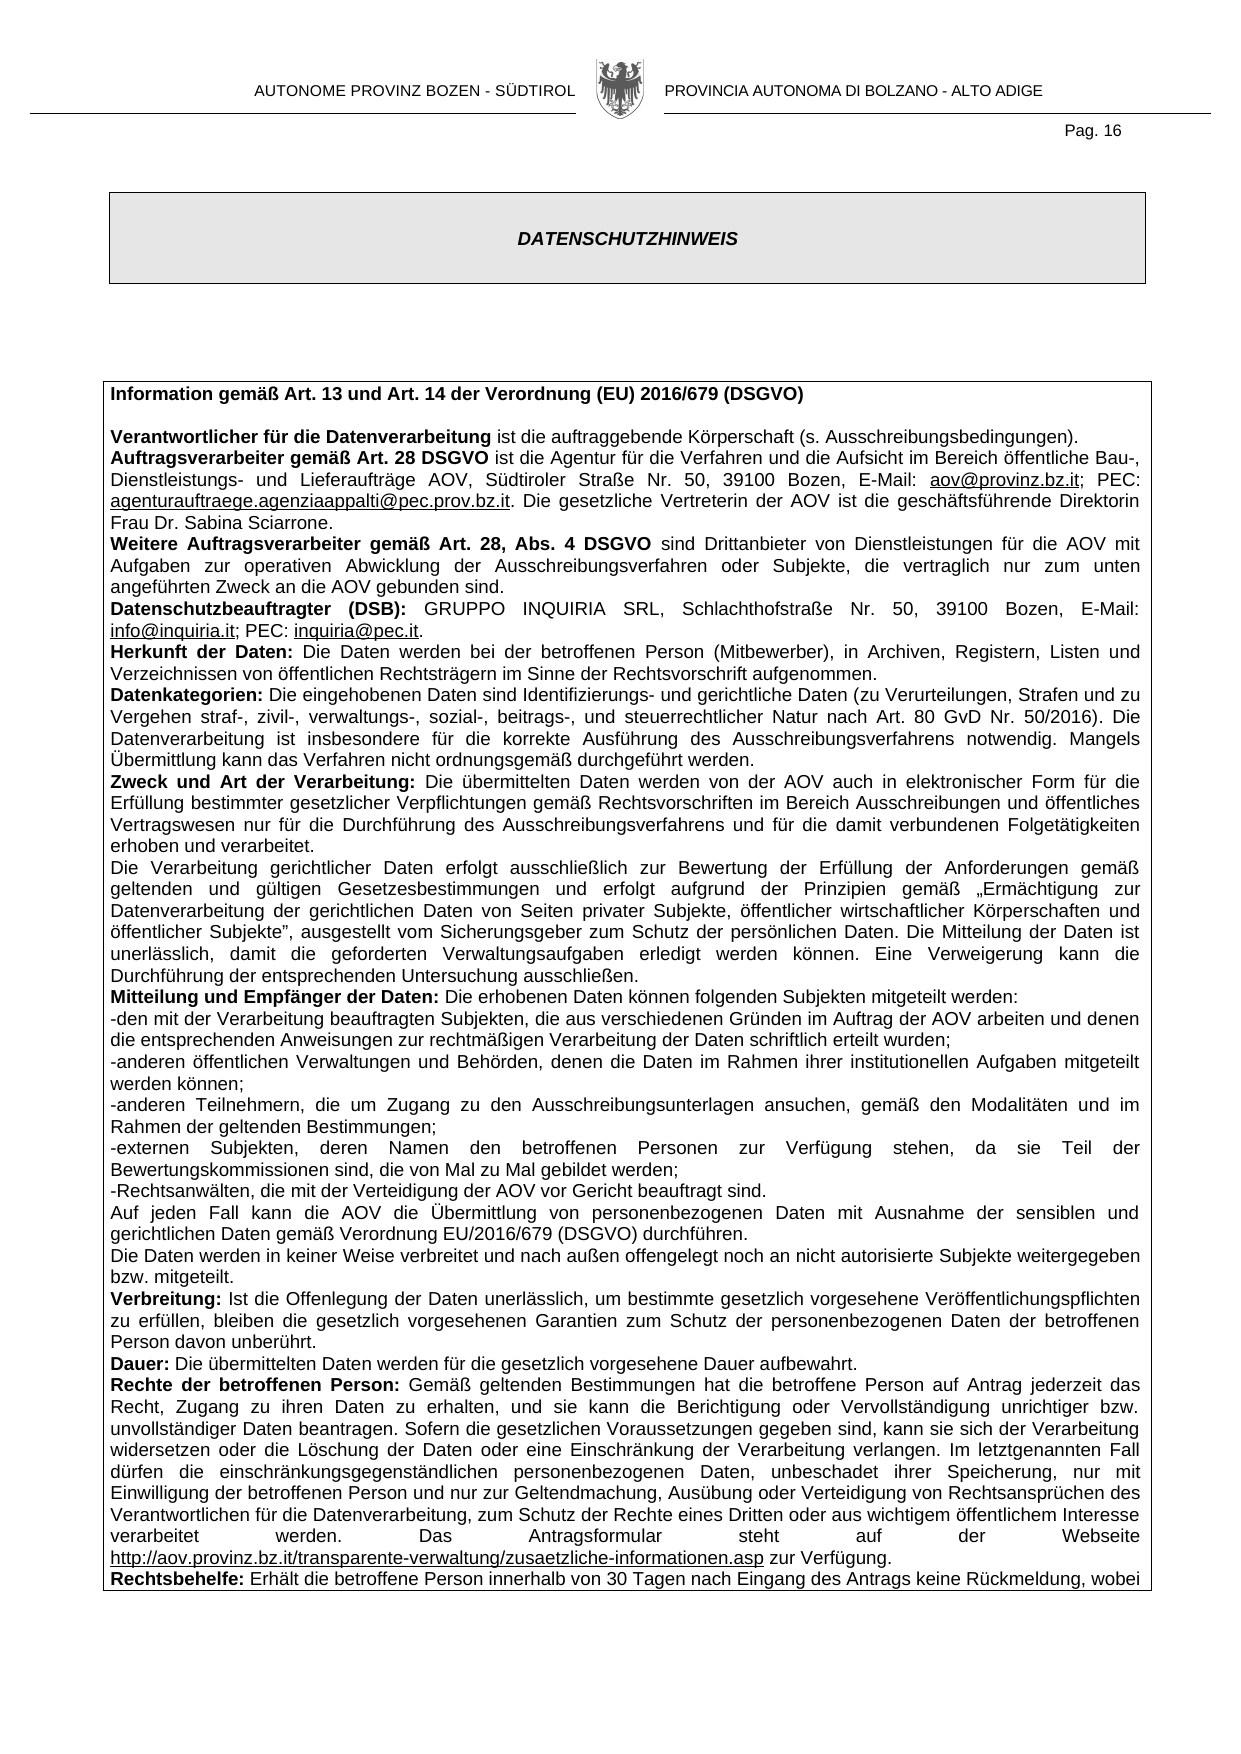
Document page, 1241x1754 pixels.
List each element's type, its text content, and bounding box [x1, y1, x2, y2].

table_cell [104, 1288, 1151, 1590]
table_header Information gemäß Art. 13 und Art. 14 der Verordnung (EU) 2016/679 (DSGVO) Verantwortlicher für die Datenverarbeitung ist die auftraggebende Körperschaft (s. Ausschreibungsbedingungen). Auftragsverarbeiter gemäß Art. 28 DSGVO ist die Agentur für die Verfahren und die Aufsicht im Bereich öffentliche Bau-, Dienstleistungs- und Lieferaufträge AOV, Südtiroler Straße Nr. 50, 39100 Bozen, E-Mail: aov@provinz.bz.it; PEC: agenturauftraege.agenziaappalti@pec.prov.bz.it. Die gesetzliche Vertreterin der AOV ist die geschäftsführende Direktorin Frau Dr. Sabina Sciarrone. Weitere Auftragsverarbeiter gemäß Art. 28, Abs. 4 DSGVO sind Drittanbieter von Dienstleistungen für die AOV mit Aufgaben zur operativen Abwicklung der Ausschreibungsverfahren oder Subjekte, die vertraglich nur zum unten angeführten Zweck an die AOV gebunden sind. Datenschutzbeauftragter (DSB): GRUPPO INQUIRIA SRL, Schlachthofstraße Nr. 50, 39100 Bozen, E-Mail: info@inquiria.it; PEC: inquiria@pec.it. Herkunft der Daten: Die Daten werden bei der betroffenen Person (Mitbewerber), in Archiven, Registern, Listen und Verzeichnissen von öffentlichen Rechtsträgern im Sinne der Rechtsvorschrift aufgenommen. Datenkategorien: Die eingehobenen Daten sind Identifizierungs- und gerichtliche Daten (zu Verurteilungen, Strafen und zu Vergehen straf-, zivil-, verwaltungs-, sozial-, beitrags-, und steuerrechtlicher Natur nach Art. 80 GvD Nr. 50/2016). Die Datenverarbeitung ist insbesondere für die korrekte Ausführung des Ausschreibungsverfahrens notwendig. Mangels Übermittlung kann das Verfahren nicht ordnungsgemäß durchgeführt werden. Zweck und Art der Verarbeitung: Die übermittelten Daten werden von der AOV auch in elektronischer Form für die Erfüllung bestimmter gesetzlicher Verpflichtungen gemäß Rechtsvorschriften im Bereich Ausschreibungen und öffentliches Vertragswesen nur für die Durchführung des Ausschreibungsverfahrens und für die damit verbundenen Folgetätigkeiten erhoben und verarbeitet. Die Verarbeitung gerichtlicher Daten erfolgt ausschließlich zur Bewertung der Erfüllung der Anforderungen gemäß geltenden und gültigen Gesetzesbestimmungen und erfolgt aufgrund der Prinzipien gemäß „Ermächtigung zur Datenverarbeitung der gerichtlichen Daten von Seiten privater Subjekte, öffentlicher wirtschaftlicher Körperschaften und öffentlicher Subjekte”, ausgestellt vom Sicherungsgeber zum Schutz der persönlichen Daten. Die Mitteilung der Daten ist unerlässlich, damit die geforderten Verwaltungsaufgaben erledigt werden können. Eine Verweigerung kann die Durchführung der entsprechenden Untersuchung ausschließen. [104, 382, 1151, 986]
text DATENSCHUTZHINWEIS [110, 224, 1145, 249]
table_cell Mitteilung und Empfänger der Daten: Die erhobenen Daten können folgenden Subjekten mitgeteilt werden: -den mit der Verarbeitung beauftragten Subjekten, die aus verschiedenen Gründen im Auftrag der AOV arbeiten und denen die entsprechenden Anweisungen zur rechtmäßigen Verarbeitung der Daten schriftlich erteilt wurden; -anderen öffentlichen Verwaltungen und Behörden, denen die Daten im Rahmen ihrer institutionellen Aufgaben mitgeteilt werden können; -anderen Teilnehmern, die um Zugang zu den Ausschreibungsunterlagen ansuchen, gemäß den Modalitäten und im Rahmen der geltenden Bestimmungen; -externen Subjekten, deren Namen den betroffenen Personen zur Verfügung stehen, da sie Teil der Bewertungskommissionen sind, die von Mal zu Mal gebildet werden; -Rechtsanwälten, die mit der Verteidigung der AOV vor Gericht beauftragt sind. Auf jeden Fall kann die AOV die Übermittlung von personenbezogenen Daten mit Ausnahme der sensiblen und gerichtlichen Daten gemäß Verordnung EU/2016/679 (DSGVO) durchführen. Die Daten werden in keiner Weise verbreitet und nach außen offengelegt noch an nicht autorisierte Subjekte weitergegeben bzw. mitgeteilt. [104, 986, 1151, 1288]
picture [596, 59, 644, 119]
